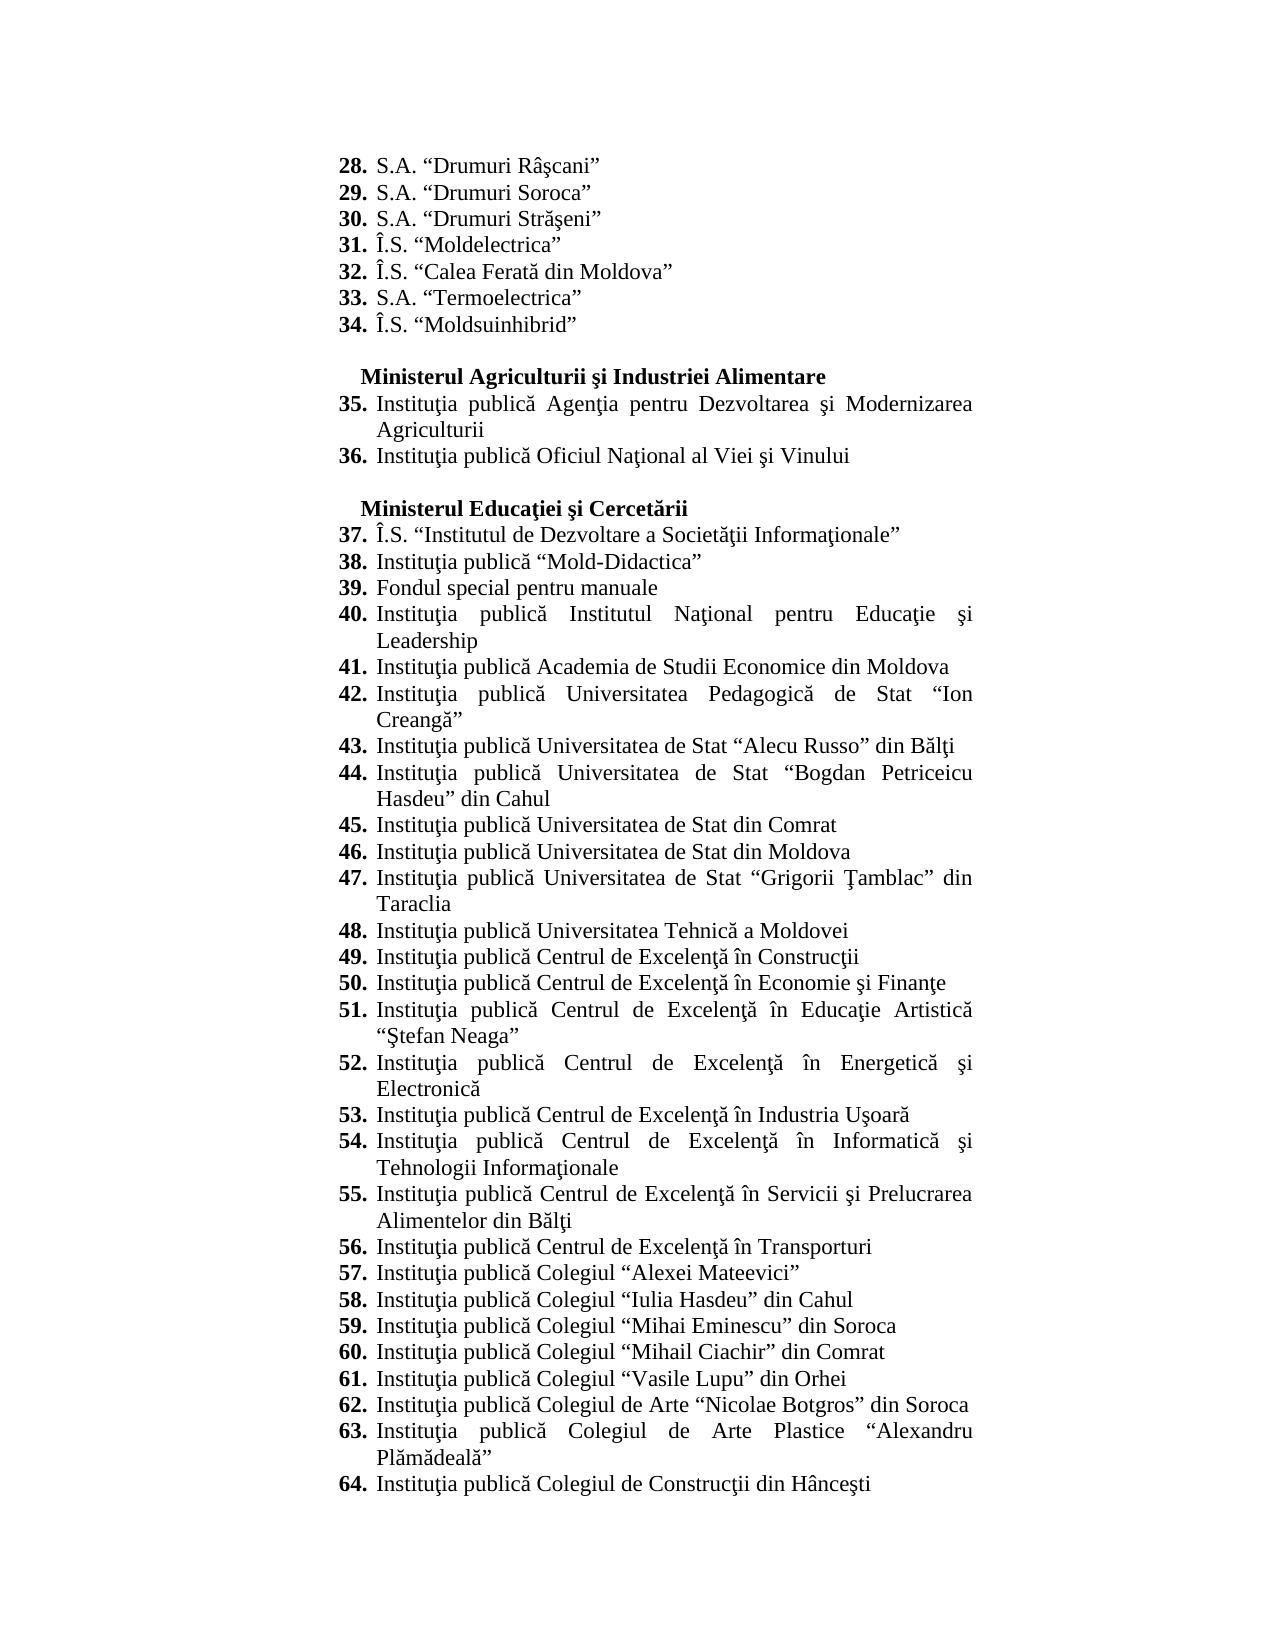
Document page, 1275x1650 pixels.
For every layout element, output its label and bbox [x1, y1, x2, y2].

table_header [296, 150, 979, 1499]
